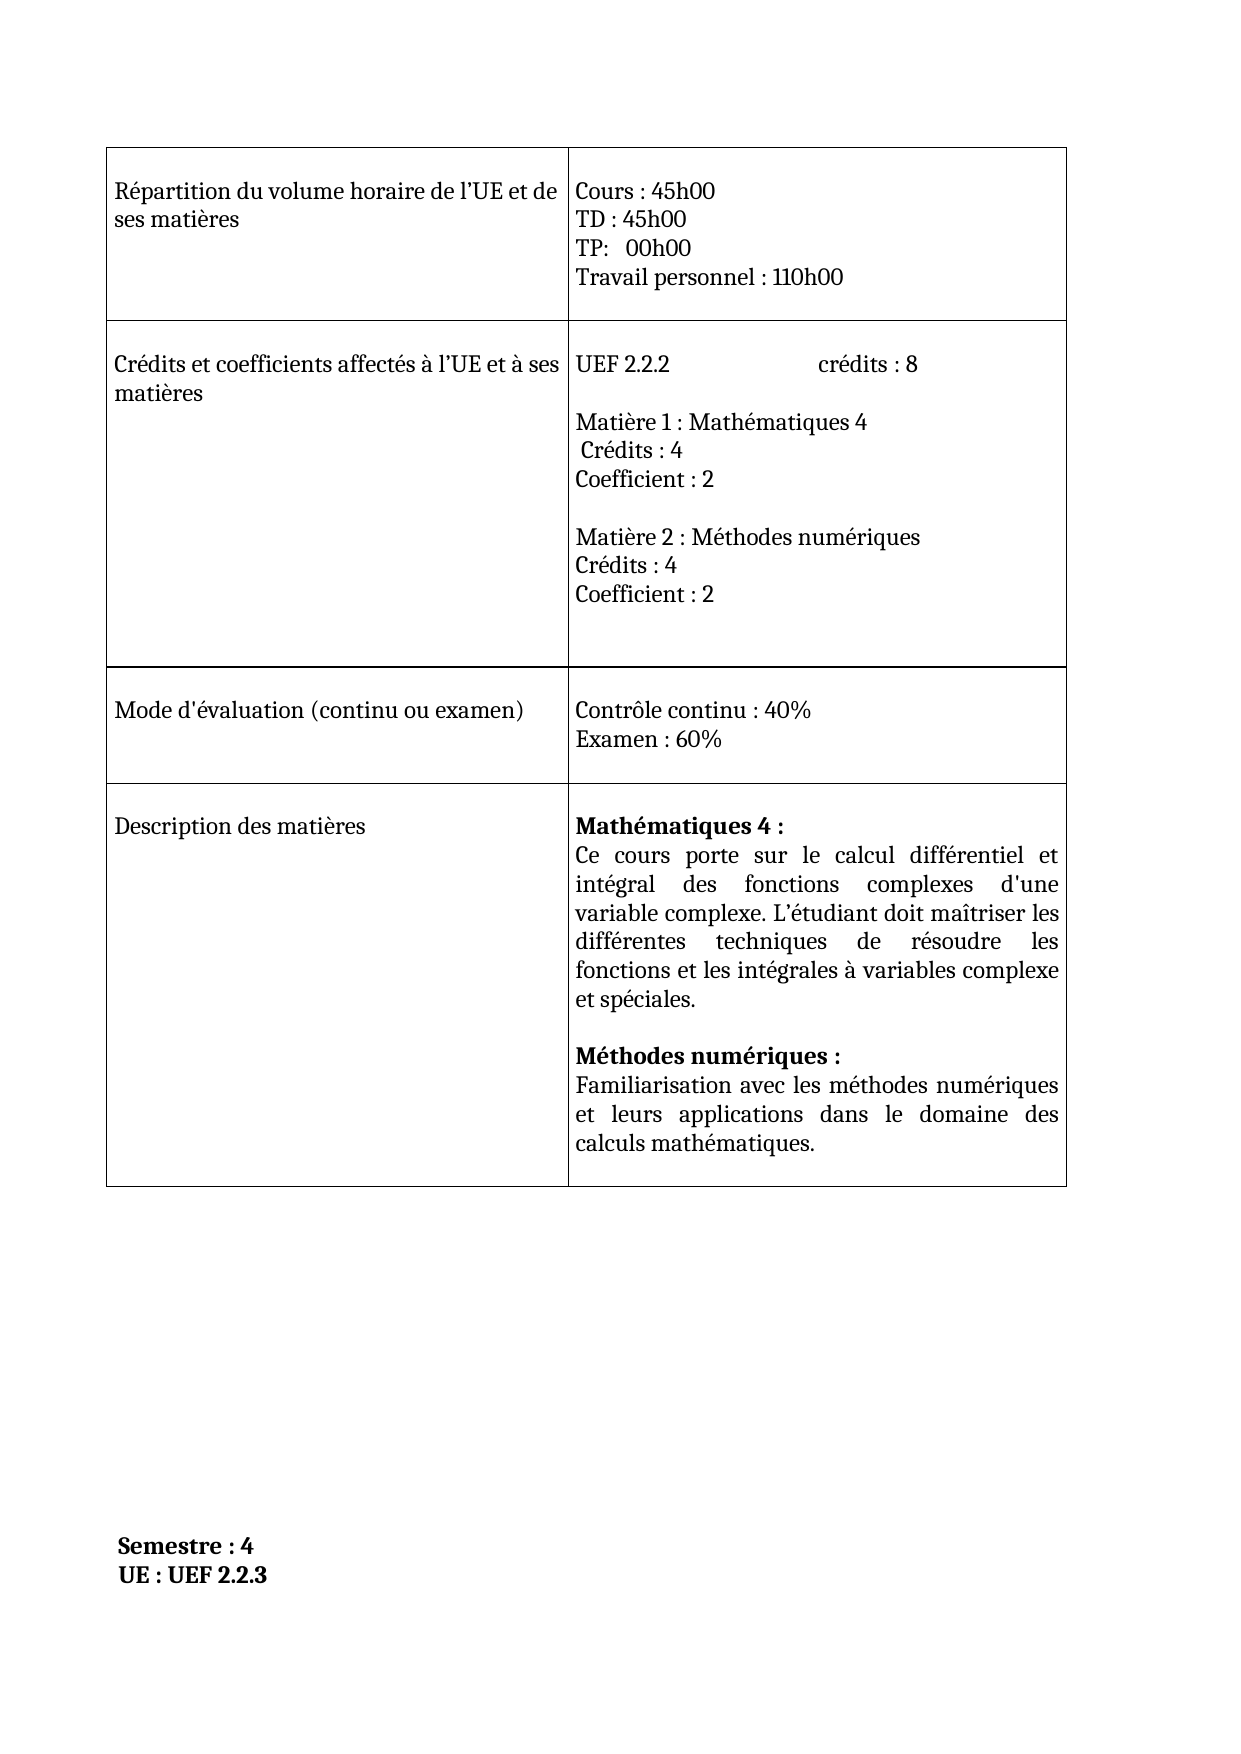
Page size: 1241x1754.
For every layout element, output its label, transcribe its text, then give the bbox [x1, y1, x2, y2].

table_cell Crédits et coefficients affectés à l’UE et à ses matières [107, 321, 568, 666]
table_header Répartition du volume horaire de l’UE et de ses matières [107, 148, 568, 320]
table_cell Contrôle continu : 40% Examen : 60% [569, 668, 1066, 782]
text Semestre : 4 [118, 1532, 1122, 1561]
table_header Cours : 45h00 TD : 45h00 TP: 00h00 Travail personnel : 110h00 [569, 148, 1066, 320]
table_cell Mode d'évaluation (continu ou examen) [107, 668, 568, 782]
table_cell Mathématiques 4 : Ce cours porte sur le calcul différentiel et intégral des fonctions complexes d'une variable complexe. L’étudiant doit maîtriser les différentes techniques de résoudre les fonctions et les intégrales à variables complexe et spéciales. Méthodes numériques : Familiarisation avec les méthodes numériques et leurs applications dans le domaine des calculs mathématiques. [569, 784, 1066, 1186]
table_cell UEF 2.2.2 crédits : 8 Matière 1 : Mathématiques 4 Crédits : 4 Coefficient : 2 Matière 2 : Méthodes numériques Crédits : 4 Coefficient : 2 [569, 321, 1066, 666]
text UE : UEF 2.2.3 [118, 1561, 1122, 1589]
table_cell Description des matières [107, 784, 568, 1186]
